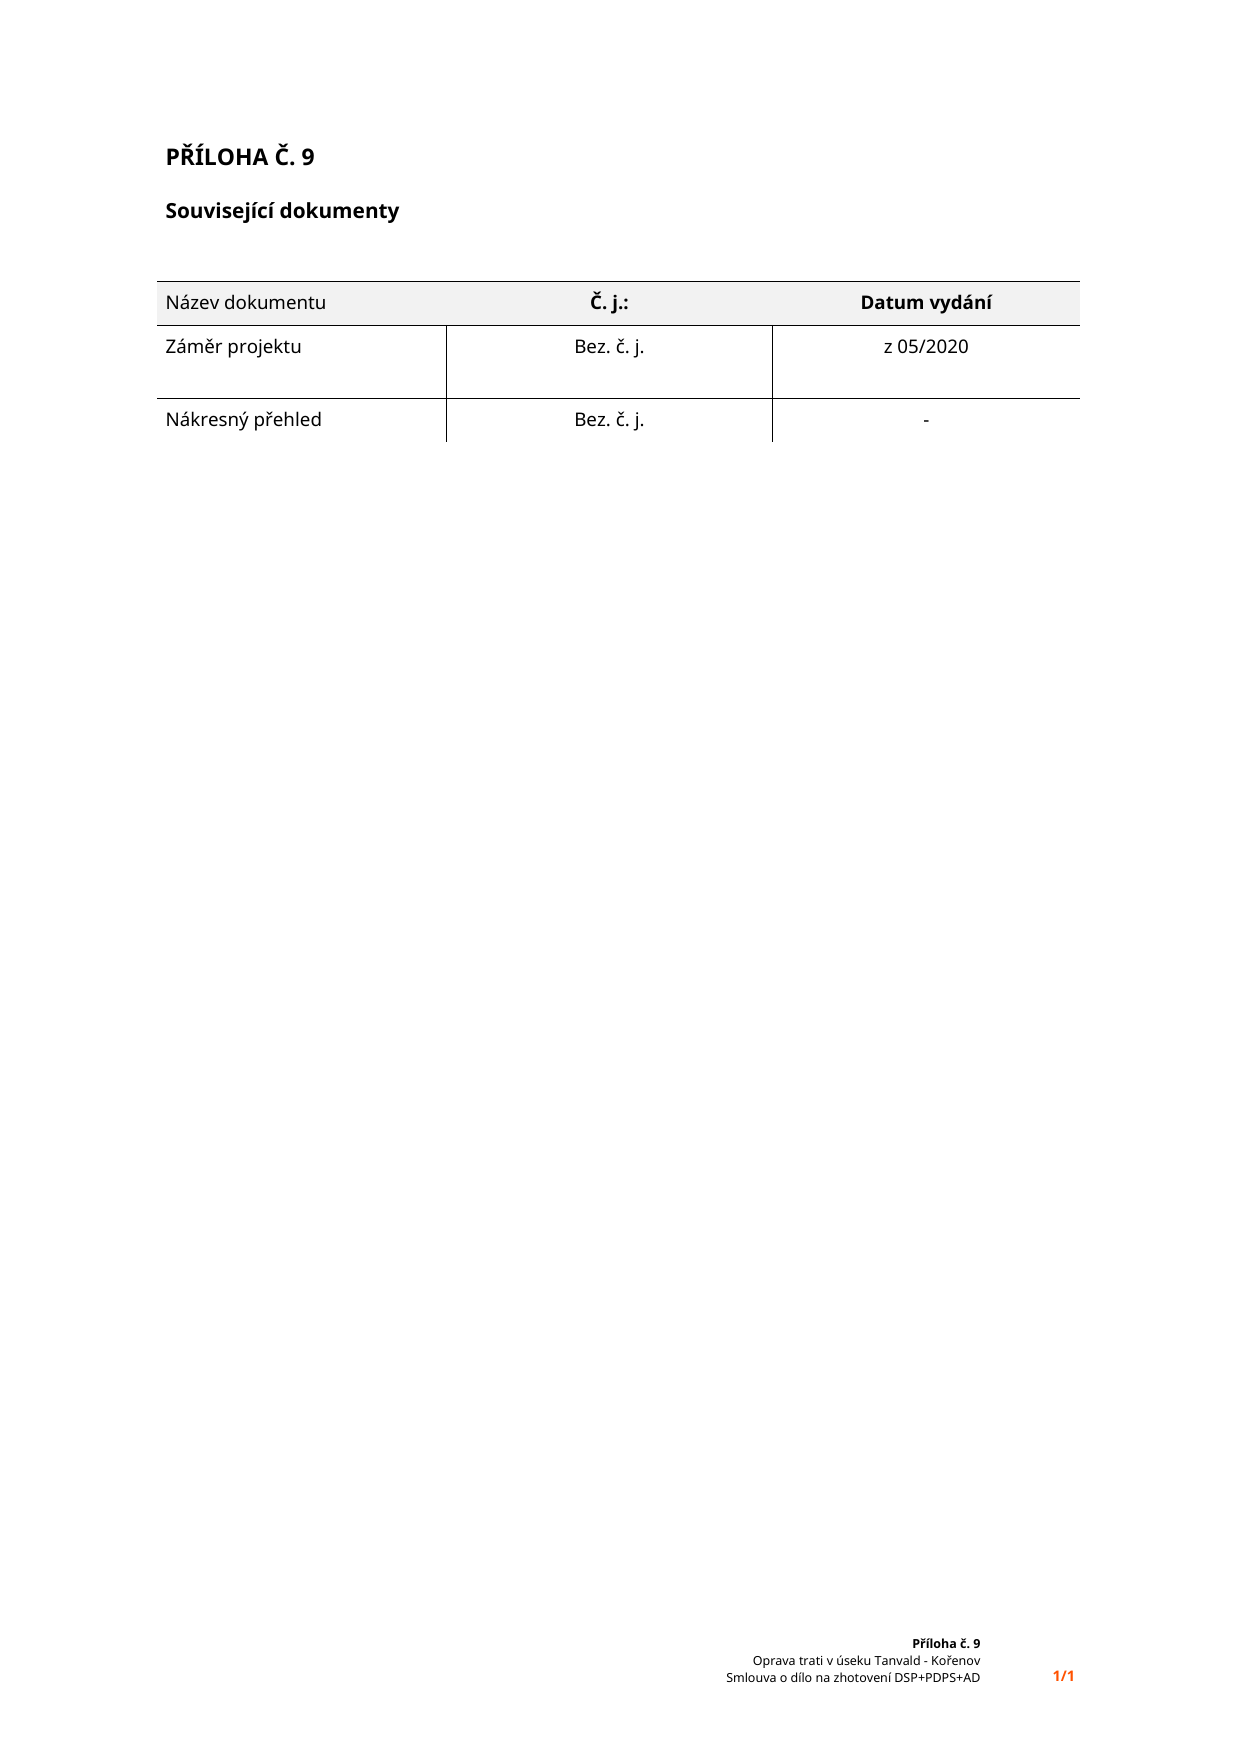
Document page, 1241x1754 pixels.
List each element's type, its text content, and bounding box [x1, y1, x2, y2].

table_cell Nákresný přehled [157, 399, 446, 442]
table_header Č. j.: [446, 282, 772, 325]
text Příloha č. 9 [165, 141, 1075, 173]
text Související dokumenty [165, 197, 1075, 225]
table_cell Bez. č. j. [447, 399, 772, 442]
table_cell Bez. č. j. [447, 326, 772, 398]
table_header Název dokumentu [157, 282, 446, 325]
table_header Datum vydání [772, 282, 1080, 325]
table_cell Záměr projektu [157, 326, 446, 398]
table_cell - [773, 399, 1080, 442]
table_cell z 05/2020 [773, 326, 1080, 398]
